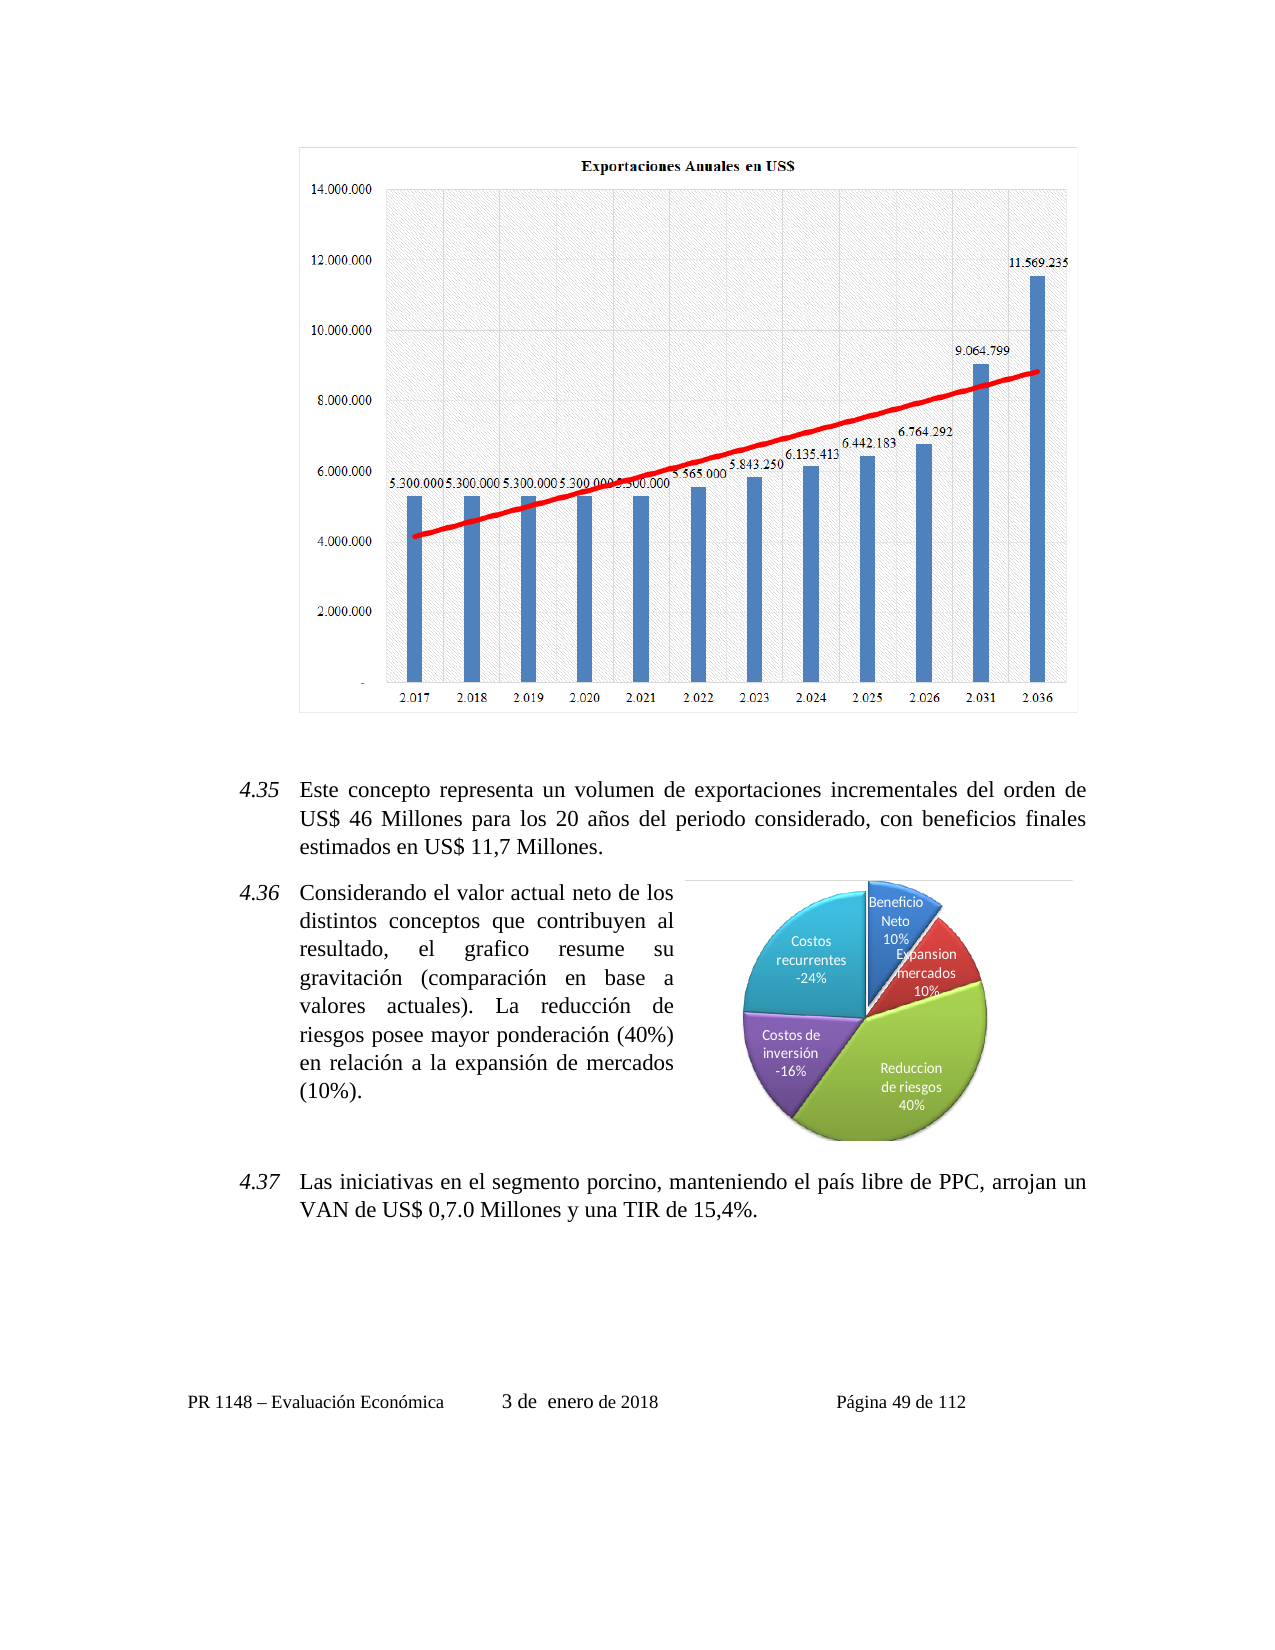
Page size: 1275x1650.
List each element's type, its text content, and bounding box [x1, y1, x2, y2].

picture [299, 147, 1078, 713]
list Considerando el valor actual neto de los distintos conceptos que contribuyen al resultado, el grafico resume su gravitación (comparación en base a valores actuales). La reducción de riesgos posee mayor ponderación (40%) en relación a la expansión de mercados (10%). [239, 878, 674, 1104]
list Este concepto representa un volumen de exportaciones incrementales del orden de US$ 46 Millones para los 20 años del periodo considerado, con beneficios finales estimados en US$ 11,7 Millones. [239, 777, 1088, 860]
list Las iniciativas en el segmento porcino, manteniendo el país libre de PPC, arrojan un VAN de US$ 0,7.0 Millones y una TIR de 15,4%. [239, 1168, 1088, 1223]
